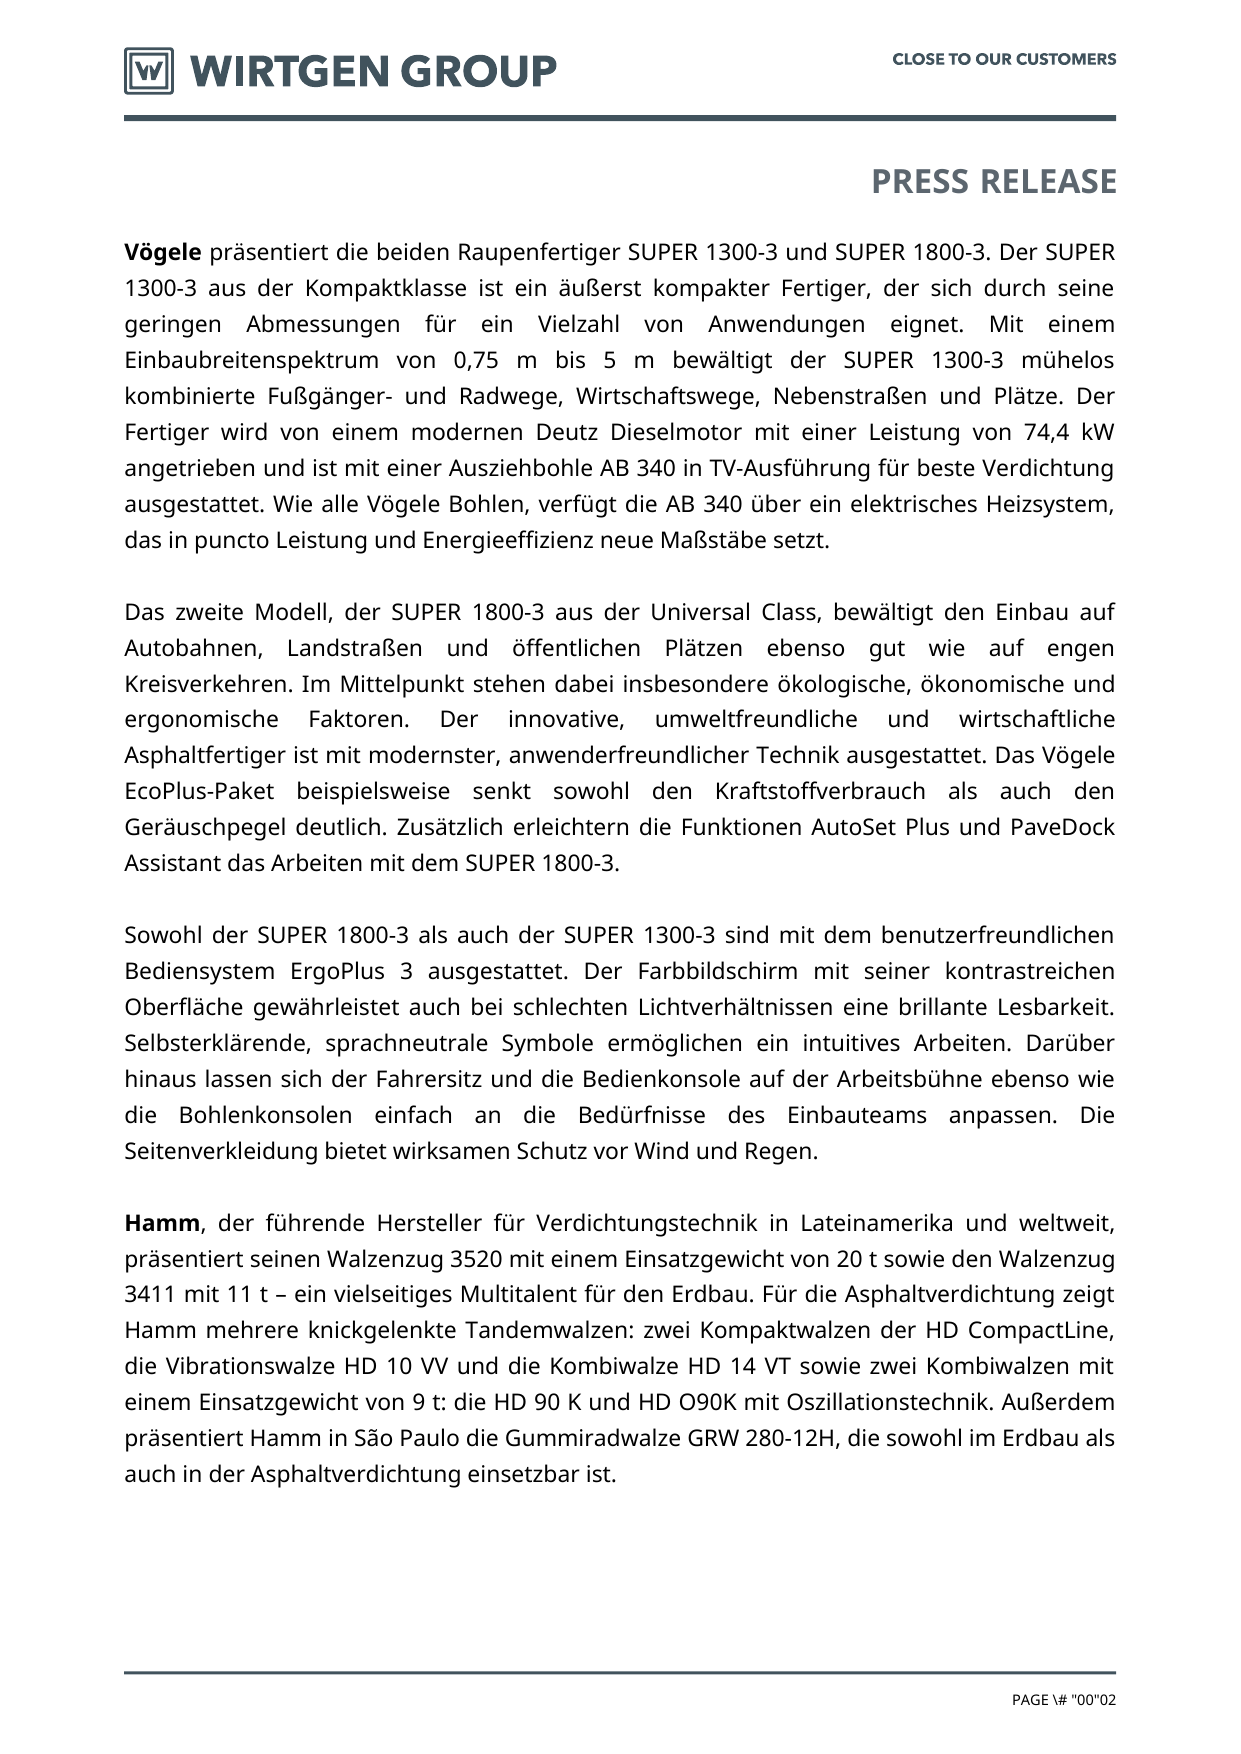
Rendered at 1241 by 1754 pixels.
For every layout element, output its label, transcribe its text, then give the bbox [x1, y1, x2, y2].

text Vögele präsentiert die beiden Raupenfertiger SUPER 1300-3 und SUPER 1800-3. Der SUPER 1300-3 aus der Kompaktklasse ist ein äußerst kompakter Fertiger, der sich durch seine geringen Abmessungen für ein Vielzahl von Anwendungen eignet. Mit einem Einbaubreitenspektrum von 0,75 m bis 5 m bewältigt der SUPER 1300-3 mühelos kombinierte Fußgänger- und Radwege, Wirtschaftswege, Nebenstraßen und Plätze. Der Fertiger wird von einem modernen Deutz Dieselmotor mit einer Leistung von 74,4 kW angetrieben und ist mit einer Ausziehbohle AB 340 in TV-Ausführung für beste Verdichtung ausgestattet. Wie alle Vögele Bohlen, verfügt die AB 340 über ein elektrisches Heizsystem, das in puncto Leistung und Energieeffizienz neue Maßstäbe setzt. [124, 236, 1116, 555]
text Sowohl der SUPER 1800-3 als auch der SUPER 1300-3 sind mit dem benutzerfreundlichen Bediensystem ErgoPlus 3 ausgestattet. Der Farbbildschirm mit seiner kontrastreichen Oberfläche gewährleistet auch bei schlechten Lichtverhältnissen eine brillante Lesbarkeit. Selbsterklärende, sprachneutrale Symbole ermöglichen ein intuitives Arbeiten. Darüber hinaus lassen sich der Fahrersitz und die Bedienkonsole auf der Arbeitsbühne ebenso wie die Bohlenkonsolen einfach an die Bedürfnisse des Einbauteams anpassen. Die Seitenverkleidung bietet wirksamen Schutz vor Wind und Regen. [124, 919, 1116, 1166]
text Hamm, der führende Hersteller für Verdichtungstechnik in Lateinamerika und weltweit, präsentiert seinen Walzenzug 3520 mit einem Einsatzgewicht von 20 t sowie den Walzenzug 3411 mit 11 t – ein vielseitiges Multitalent für den Erdbau. Für die Asphaltverdichtung zeigt Hamm mehrere knickgelenkte Tandemwalzen: zwei Kompaktwalzen der HD CompactLine, die Vibrationswalze HD 10 VV und die Kombiwalze HD 14 VT sowie zwei Kombiwalzen mit einem Einsatzgewicht von 9 t: die HD 90 K und HD O90K mit Oszillationstechnik. Außerdem präsentiert Hamm in São Paulo die Gummiradwalze GRW 280-12H, die sowohl im Erdbau als auch in der Asphaltverdichtung einsetzbar ist. [124, 1207, 1116, 1489]
text Das zweite Modell, der SUPER 1800-3 aus der Universal Class, bewältigt den Einbau auf Autobahnen, Landstraßen und öffentlichen Plätzen ebenso gut wie auf engen Kreisverkehren. Im Mittelpunkt stehen dabei insbesondere ökologische, ökonomische und ergonomische Faktoren. Der innovative, umweltfreundliche und wirtschaftliche Asphaltfertiger ist mit modernster, anwenderfreundlicher Technik ausgestattet. Das Vögele EcoPlus-Paket beispielsweise senkt sowohl den Kraftstoffverbrauch als auch den Geräuschpegel deutlich. Zusätzlich erleichtern die Funktionen AutoSet Plus und PaveDock Assistant das Arbeiten mit dem SUPER 1800-3. [124, 596, 1116, 878]
